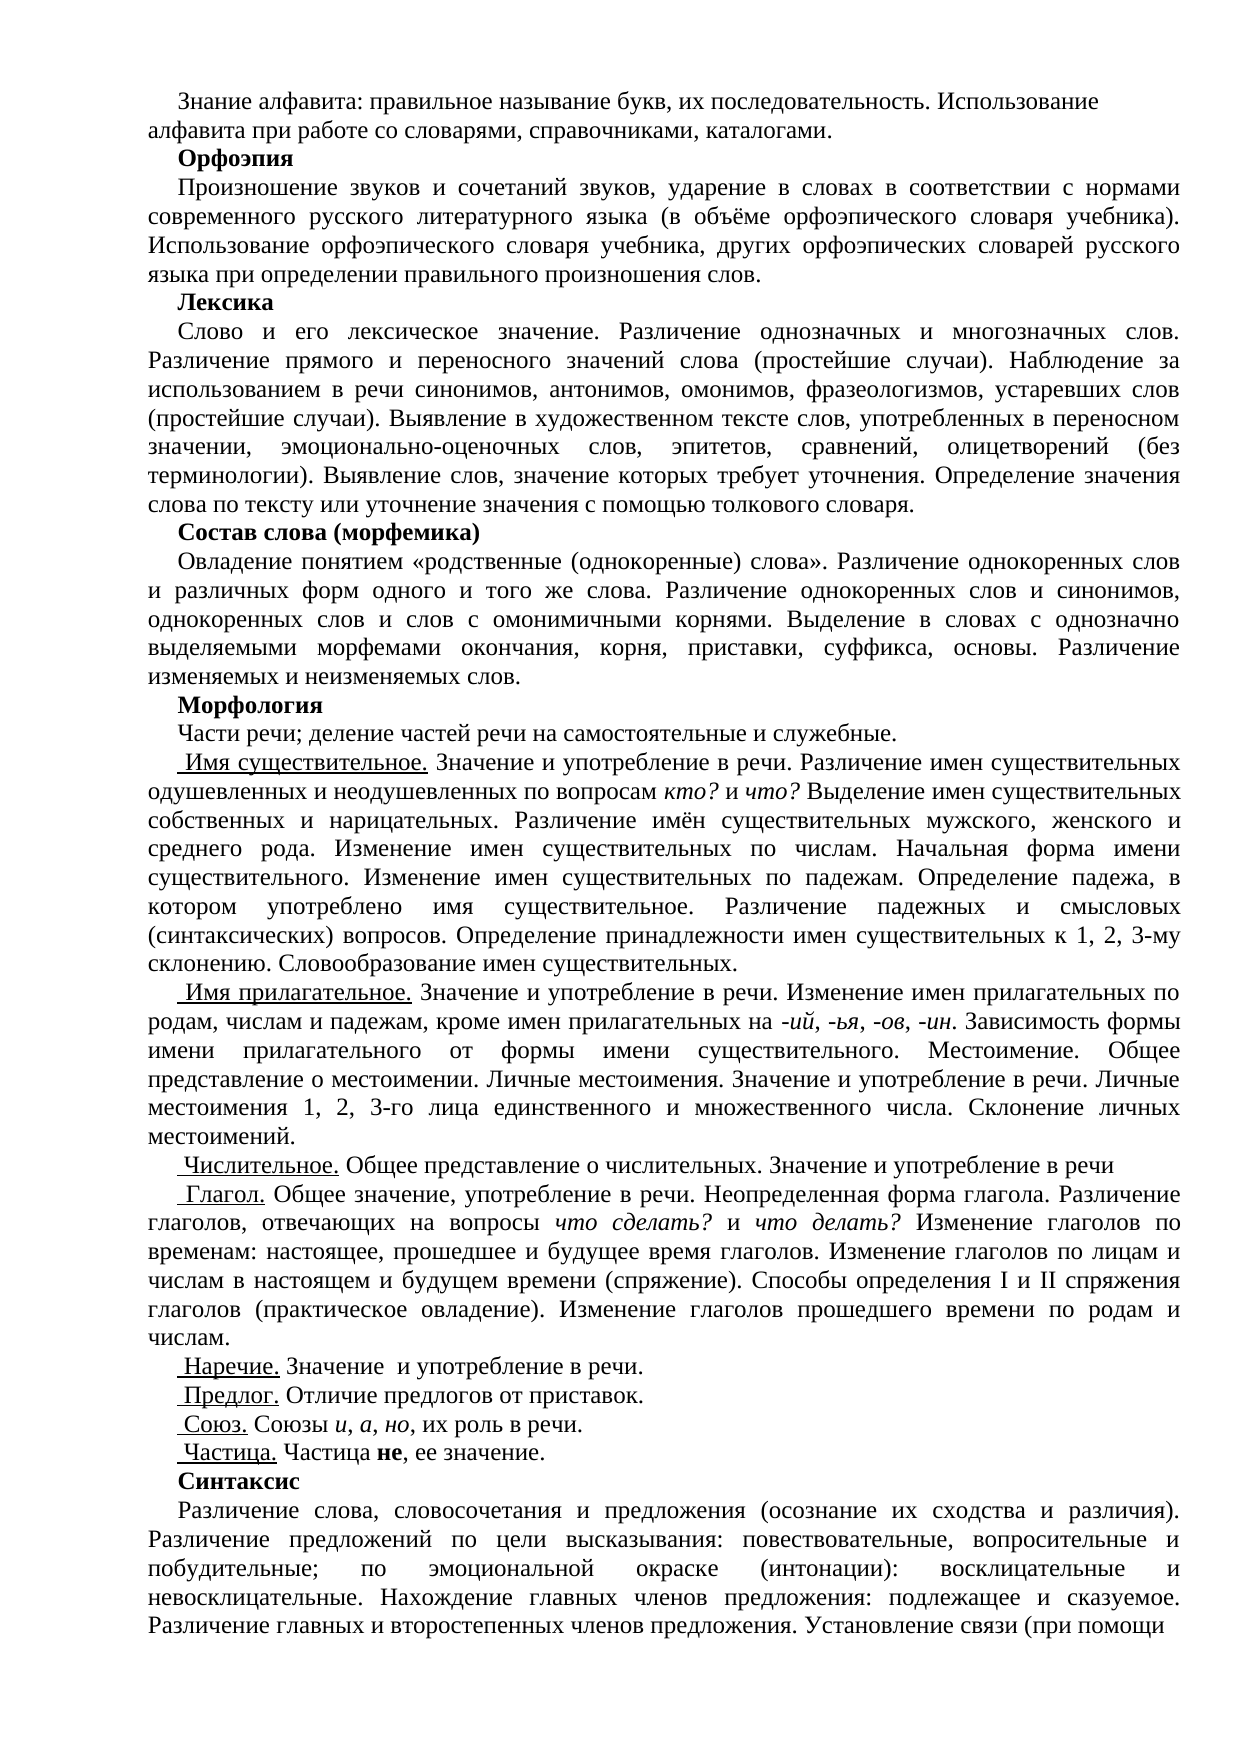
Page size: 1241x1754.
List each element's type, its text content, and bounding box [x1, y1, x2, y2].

text Различение слова, словосочетания и предложения (осознание их сходства и различия). Различение предложений по цели высказывания: повествовательные, вопросительные и побудительные; по эмоциональной окраске (интонации): восклицательные и невосклицательные. Нахождение главных членов предложения: подлежащее и сказуемое. Различение главных и второстепенных членов предложения. Установление связи (при помощи [148, 1495, 1181, 1639]
text Произношение звуков и сочетаний звуков, ударение в словах в соответствии с нормами современного русского литературного языка (в объёме орфоэпического словаря учебника). Использование орфоэпического словаря учебника, других орфоэпических словарей русского языка при определении правильного произношения слов. [148, 172, 1181, 287]
text Синтаксис [177, 1467, 1238, 1495]
text Лексика [177, 288, 1238, 316]
text Наречие. Значение и употребление в речи. [177, 1351, 1238, 1380]
text Орфоэпия [177, 144, 1238, 172]
text Имя существительное. Значение и употребление в речи. Различение имен существительных одушевленных и неодушевленных по вопросам кто? и что? Выделение имен существительных собственных и нарицательных. Различение имён существительных мужского, женского и среднего рода. Изменение имен существительных по числам. Начальная форма имени существительного. Изменение имен существительных по падежам. Определение падежа, в котором употреблено имя существительное. Различение падежных и смысловых (синтаксических) вопросов. Определение принадлежности имен существительных к 1, 2, 3-му склонению. Словообразование имен существительных. [148, 747, 1182, 977]
text Числительное. Общее представление о числительных. Значение и употребление в речи [177, 1150, 1238, 1179]
text Части речи; деление частей речи на самостоятельные и служебные. [177, 719, 1238, 747]
text Имя прилагательное. Значение и употребление в речи. Изменение имен прилагательных по родам, числам и падежам, кроме имен прилагательных на -ий, -ья, -ов, -ин. Зависимость формы имени прилагательного от формы имени существительного. Местоимение. Общее представление о местоимении. Личные местоимения. Значение и употребление в речи. Личные местоимения 1, 2, 3-го лица единственного и множественного числа. Склонение личных местоимений. [148, 977, 1181, 1150]
text Знание алфавита: правильное называние букв, их последовательность. Использование алфавита при работе со словарями, справочниками, каталогами. [148, 86, 1177, 143]
text Состав слова (морфемика) [177, 518, 1238, 546]
text Глагол. Общее значение, употребление в речи. Неопределенная форма глагола. Различение глаголов, отвечающих на вопросы что сделать? и что делать? Изменение глаголов по временам: настоящее, прошедшее и будущее время глаголов. Изменение глаголов по лицам и числам в настоящем и будущем времени (спряжение). Способы определения І и ІІ спряжения глаголов (практическое овладение). Изменение глаголов прошедшего времени по родам и числам. [148, 1179, 1182, 1351]
text Союз. Союзы и, а, но, их роль в речи. [177, 1409, 1238, 1437]
text Овладение понятием «родственные (однокоренные) слова». Различение однокоренных слов и различных форм одного и того же слова. Различение однокоренных слов и синонимов, однокоренных слов и слов с омонимичными корнями. Выделение в словах с однозначно выделяемыми морфемами окончания, корня, приставки, суффикса, основы. Различение изменяемых и неизменяемых слов. [148, 546, 1181, 690]
text Предлог. Отличие предлогов от приставок. [177, 1380, 1238, 1409]
text Слово и его лексическое значение. Различение однозначных и многозначных слов. Различение прямого и переносного значений слова (простейшие случаи). Наблюдение за использованием в речи синонимов, антонимов, омонимов, фразеологизмов, устаревших слов (простейшие случаи). Выявление в художественном тексте слов, употребленных в переносном значении, эмоционально-оценочных слов, эпитетов, сравнений, олицетворений (без терминологии). Выявление слов, значение которых требует уточнения. Определение значения слова по тексту или уточнение значения с помощью толкового словаря. [148, 316, 1181, 518]
text Частица. Частица не, ее значение. [177, 1437, 1238, 1466]
text Морфология [177, 690, 1238, 719]
